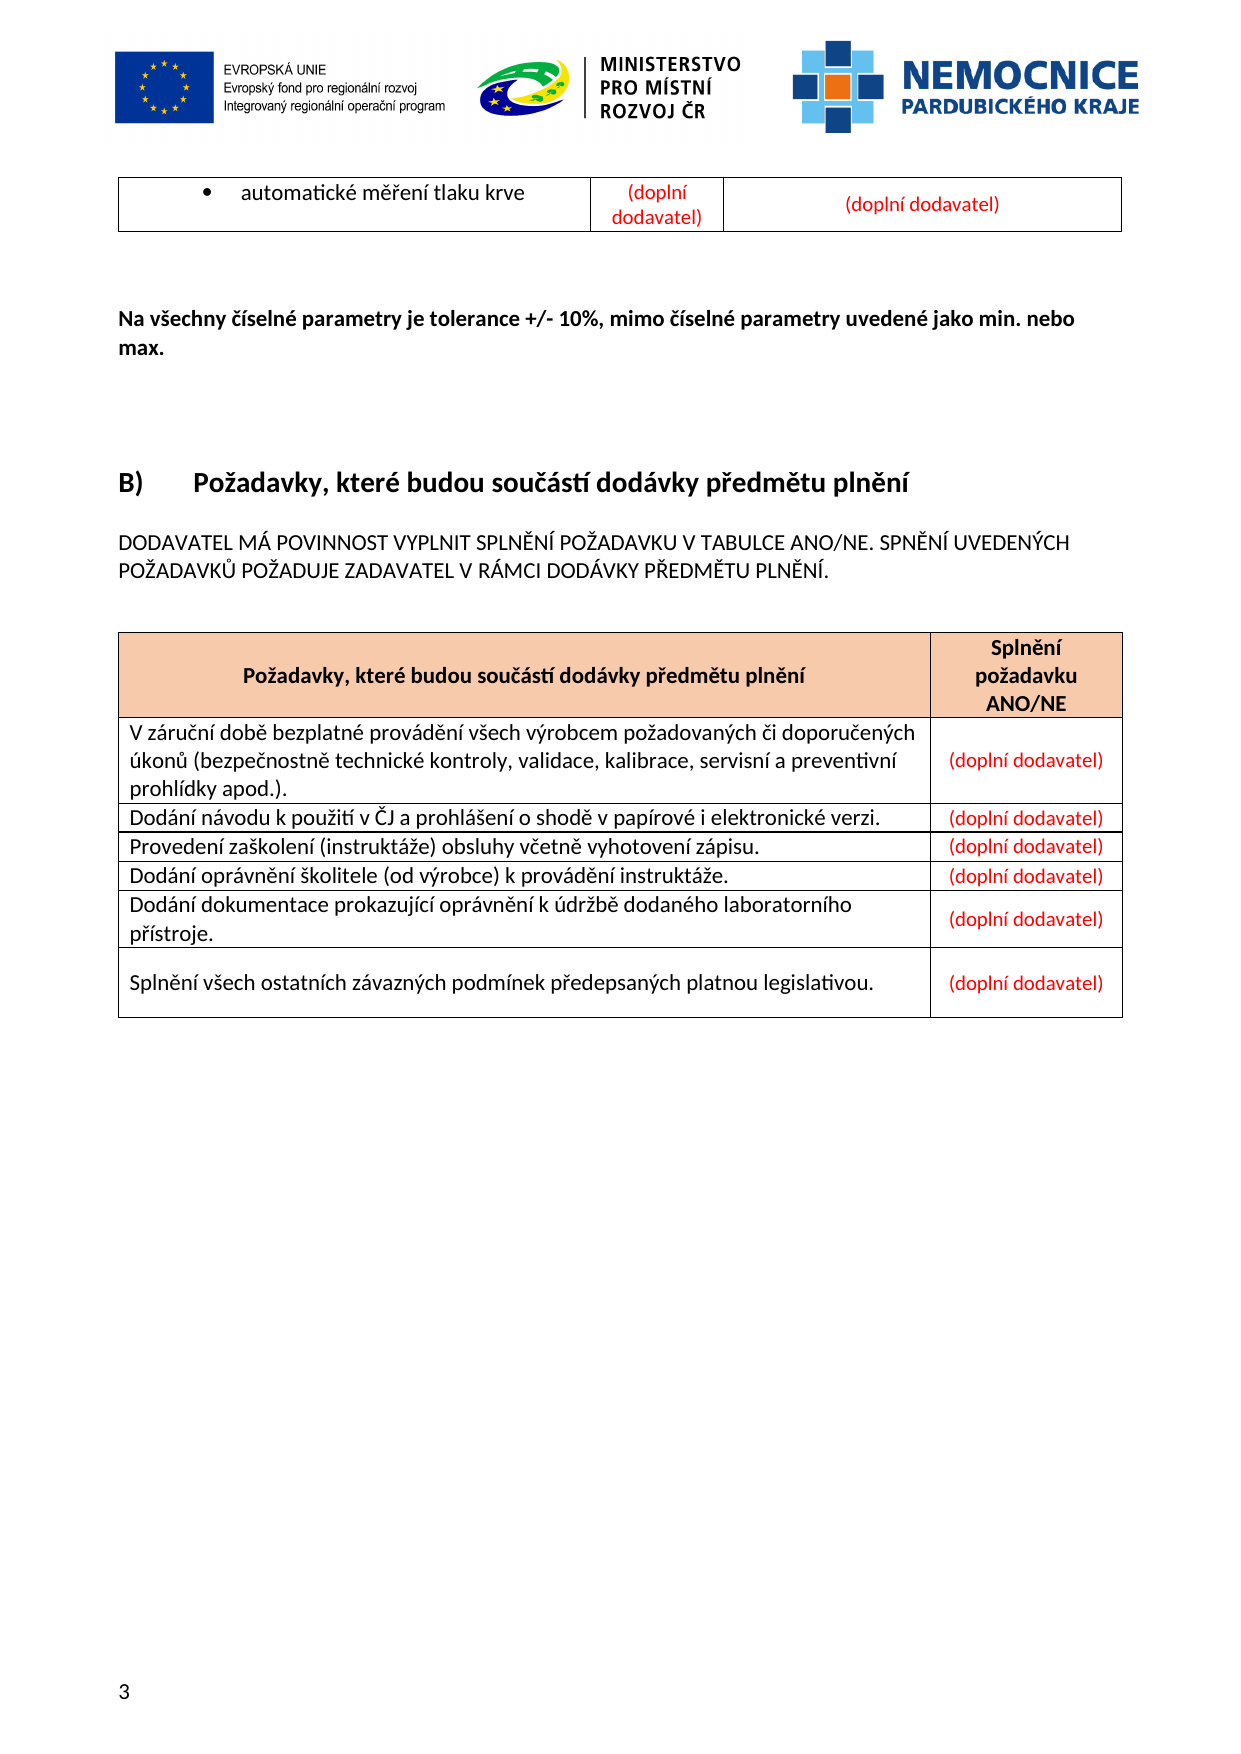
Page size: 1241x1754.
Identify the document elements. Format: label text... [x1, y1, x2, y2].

table_cell (doplní dodavatel) [931, 833, 1122, 861]
table_cell Splnění všech ostatních závazných podmínek předepsaných platnou legislativou. [119, 948, 930, 1017]
text DODAVATEL MÁ POVINNOST VYPLNIT SPLNĚNÍ POŽADAVKU V TABULCE ANO/NE. SPNĚNÍ UVEDENÝCH POŽADAVKŮ POŽADUJE ZADAVATEL V RÁMCI DODÁVKY PŘEDMĚTU PLNĚNÍ. [118, 528, 1122, 584]
picture [93, 27, 762, 147]
table_cell (doplní dodavatel) [931, 891, 1122, 947]
table_header Požadavky, které budou součástí dodávky předmětu plnění [119, 633, 930, 717]
picture [791, 39, 1139, 134]
table_cell automatické měření tlaku krve [119, 178, 590, 231]
table_cell (doplní dodavatel) [724, 178, 1121, 231]
table_cell Dodání dokumentace prokazující oprávnění k údržbě dodaného laboratorního přístroje. [119, 891, 930, 947]
table_cell Provedení zaškolení (instruktáže) obsluhy včetně vyhotovení zápisu. [119, 833, 930, 861]
table_cell (doplní dodavatel) [931, 948, 1122, 1017]
table_cell Dodání návodu k použití v ČJ a prohlášení o shodě v papírové i elektronické verzi. [119, 804, 930, 831]
table_header Splnění požadavku ANO/NE [931, 633, 1122, 717]
table_cell Dodání oprávnění školitele (od výrobce) k provádění instruktáže. [119, 862, 930, 889]
table_cell (doplní dodavatel) [931, 804, 1122, 831]
table_cell (doplní dodavatel) [931, 862, 1122, 889]
table_cell (doplní dodavatel) [931, 718, 1122, 802]
list Požadavky, které budou součástí dodávky předmětu plnění [118, 464, 1122, 500]
table_cell (doplní dodavatel) [591, 178, 723, 231]
text Na všechny číselné parametry je tolerance +/- 10%, mimo číselné parametry uvedené jako min. nebo max. [118, 304, 1122, 361]
table_cell V záruční době bezplatné provádění všech výrobcem požadovaných či doporučených úkonů (bezpečnostně technické kontroly, validace, kalibrace, servisní a preventivní prohlídky apod.). [119, 718, 930, 802]
